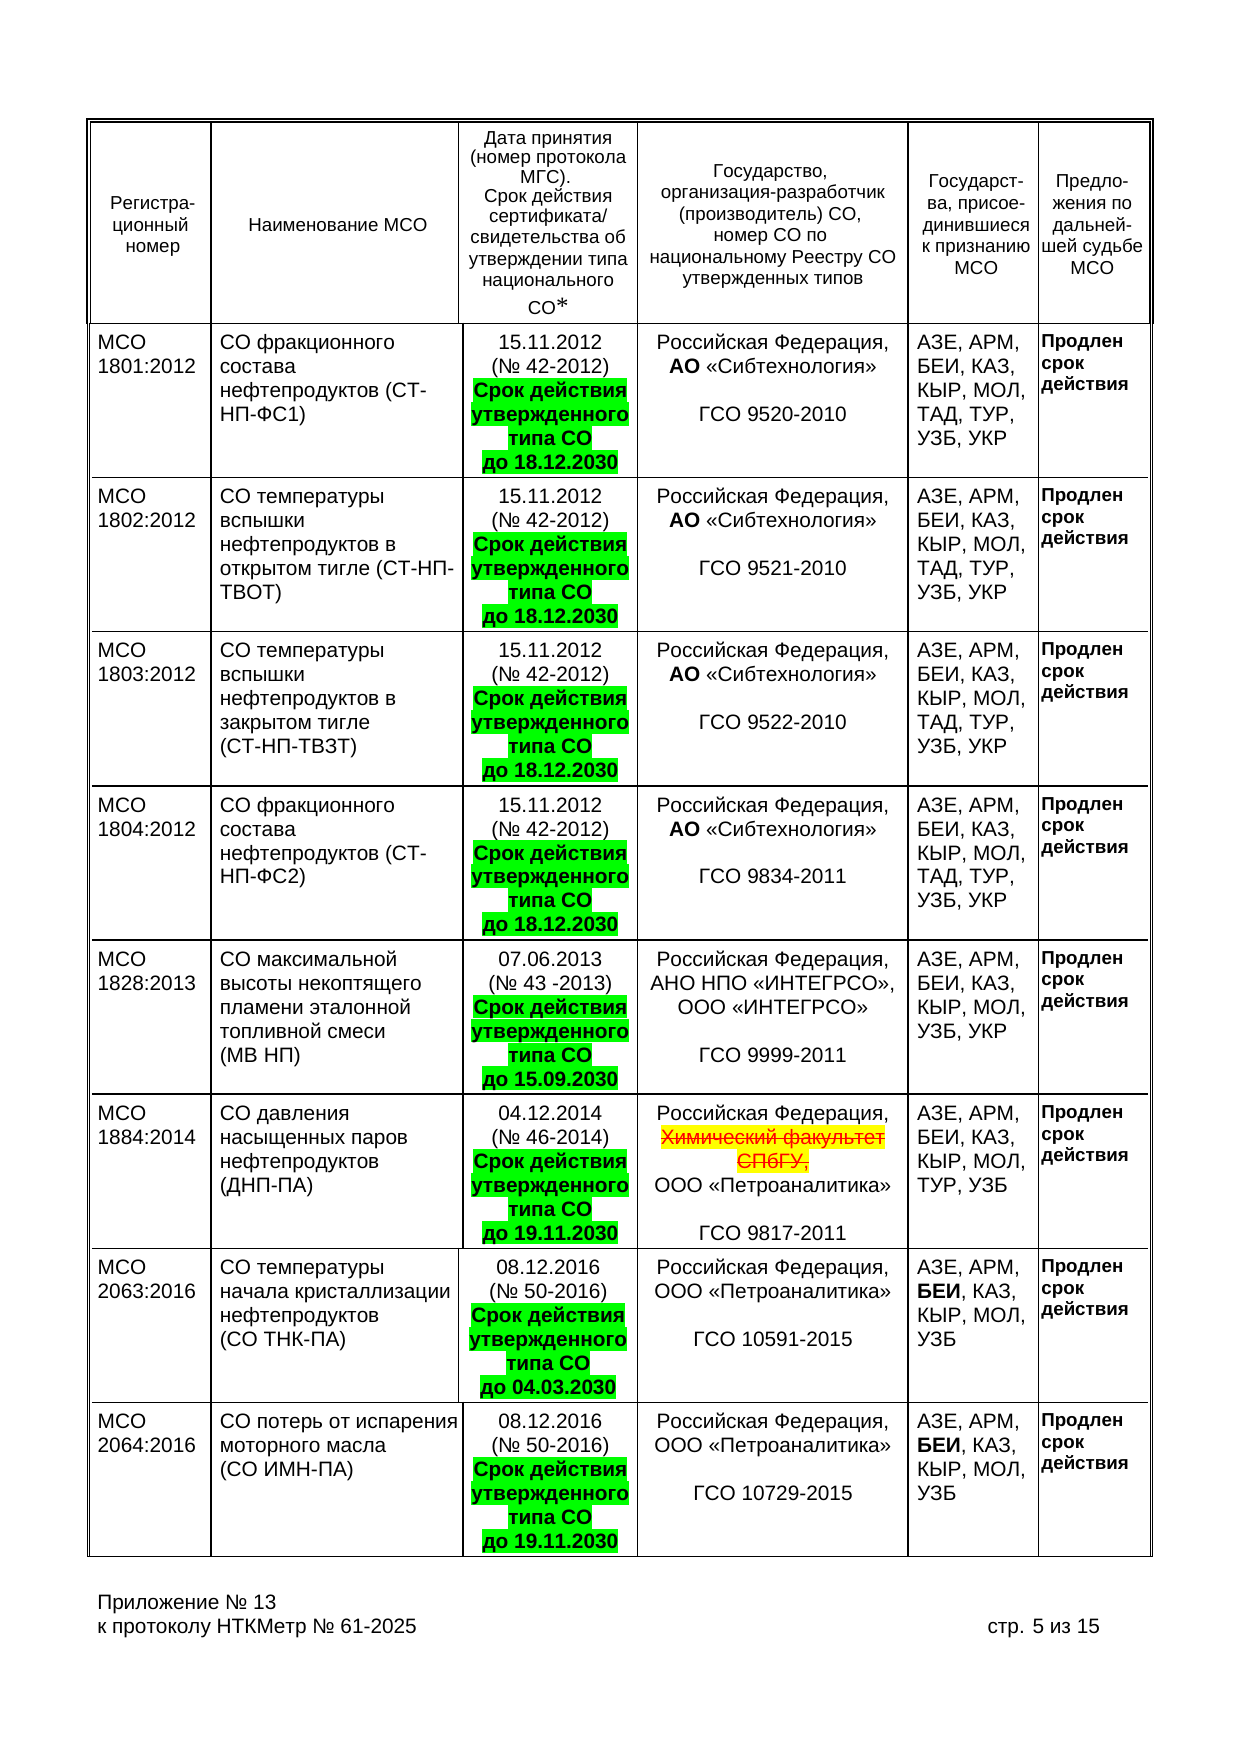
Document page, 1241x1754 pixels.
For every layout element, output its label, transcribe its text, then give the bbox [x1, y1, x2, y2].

table_cell Российская Федерация, ООО «Петроаналитика» ГСО 10591-2015 [638, 1249, 907, 1402]
table_cell Продлен срок действия [1039, 324, 1150, 477]
table_cell 15.11.2012 (№ 42-2012) Срок действия утвержденного типа СО до 18.12.2030 [464, 787, 637, 939]
table_cell СО температуры начала кристаллизации нефтепродуктов (СО ТНК-ПА) [212, 1249, 458, 1402]
table_cell АЗЕ, АРМ, БЕИ, КАЗ, КЫР, МОЛ, УЗБ, УКР [909, 941, 1038, 1093]
table_cell 04.12.2014 (№ 46-2014) Срок действия утвержденного типа СО до 19.11.2030 [464, 1095, 637, 1247]
table_cell Продлен срок действия [1039, 1248, 1150, 1402]
table_cell СО температуры вспышки нефтепродуктов в закрытом тигле (СТ-НП-ТВЗТ) [212, 632, 462, 785]
table_header Государство, организация-разработчик (производитель) СО, номер СО по национальному Реестру СО утвержденных типов [638, 123, 907, 322]
table_header Наименование МСО [212, 123, 458, 322]
table_cell Российская Федерация, ООО «Петроаналитика» ГСО 10729-2015 [638, 1403, 907, 1556]
table_cell 08.12.2016 (№ 50-2016) Срок действия утвержденного типа СО до 19.11.2030 [464, 1403, 637, 1556]
table_cell Продлен срок действия [1039, 1093, 1150, 1247]
table_cell МСО 2064:2016 [90, 1402, 210, 1556]
table_cell АЗЕ, АРМ, БЕИ, КАЗ, КЫР, МОЛ, ТАД, ТУР, УЗБ, УКР [909, 324, 1038, 477]
table_cell МСО 1801:2012 [90, 324, 210, 477]
table_cell АЗЕ, АРМ, БЕИ, КАЗ, КЫР, МОЛ, УЗБ [909, 1249, 1038, 1402]
table_cell СО фракционного состава нефтепродуктов (СТ-НП-ФС2) [212, 787, 462, 939]
table_cell МСО 1884:2014 [90, 1093, 210, 1247]
table_cell Продлен срок действия [1039, 785, 1150, 939]
table_cell СО потерь от испарения моторного масла (СО ИМН-ПА) [212, 1403, 462, 1556]
table_cell Продлен срок действия [1039, 631, 1150, 785]
table_header Предло-жения по дальней- шей судьбе МСО [1039, 123, 1149, 322]
table_header Дата принятия (номер протокола МГС). Срок действия сертификата/ свидетельства об утверждении типа национального СО* [459, 123, 637, 322]
table_cell МСО 1803:2012 [90, 631, 210, 785]
table_cell АЗЕ, АРМ, БЕИ, КАЗ, КЫР, МОЛ, ТАД, ТУР, УЗБ, УКР [909, 478, 1038, 631]
table_cell 15.11.2012 (№ 42-2012) Срок действия утвержденного типа СО до 18.12.2030 [464, 324, 637, 477]
table_cell 15.11.2012 (№ 42-2012) Срок действия утвержденного типа СО до 18.12.2030 [464, 478, 637, 631]
table_cell 07.06.2013 (№ 43 -2013) Срок действия утвержденного типа СО до 15.09.2030 [464, 941, 637, 1093]
table_cell АЗЕ, АРМ, БЕИ, КАЗ, КЫР, МОЛ, ТАД, ТУР, УЗБ, УКР [909, 787, 1038, 939]
table_cell МСО 1802:2012 [90, 477, 210, 631]
table_cell МСО 2063:2016 [90, 1248, 210, 1402]
table_cell СО фракционного состава нефтепродуктов (СТ-НП-ФС1) [212, 324, 462, 477]
table_cell СО температуры вспышки нефтепродуктов в открытом тигле (СТ-НП-ТВОТ) [212, 478, 462, 631]
table_cell Российская Федерация, АО «Сибтехнология» ГСО 9521-2010 [638, 478, 907, 631]
table_cell Продлен срок действия [1039, 939, 1150, 1093]
table_cell МСО 1804:2012 [90, 785, 210, 939]
table_cell МСО 1828:2013 [90, 939, 210, 1093]
table_header Регистра-ционный номер [91, 123, 210, 322]
table_cell Продлен срок действия [1039, 1402, 1150, 1556]
table_cell АЗЕ, АРМ, БЕИ, КАЗ, КЫР, МОЛ, ТАД, ТУР, УЗБ, УКР [909, 632, 1038, 785]
table_cell Российская Федерация, АО «Сибтехнология» ГСО 9522-2010 [638, 632, 907, 785]
table_cell СО давления насыщенных паров нефтепродуктов (ДНП-ПА) [212, 1095, 462, 1247]
table_cell Российская Федерация, АО «Сибтехнология» ГСО 9520-2010 [638, 324, 907, 477]
table_cell 08.12.2016 (№ 50-2016) Срок действия утвержденного типа СО до 04.03.2030 [459, 1249, 637, 1402]
table_cell Российская Федерация, АНО НПО «ИНТЕГРСО», ООО «ИНТЕГРСО» ГСО 9999-2011 [638, 941, 907, 1093]
table_cell АЗЕ, АРМ, БЕИ, КАЗ, КЫР, МОЛ, УЗБ [909, 1403, 1038, 1556]
table_cell Российская Федерация, АО «Сибтехнология» ГСО 9834-2011 [638, 787, 907, 939]
table_cell 15.11.2012 (№ 42-2012) Срок действия утвержденного типа СО до 18.12.2030 [464, 632, 637, 785]
table_cell АЗЕ, АРМ, БЕИ, КАЗ, КЫР, МОЛ, ТУР, УЗБ [909, 1095, 1038, 1247]
table_header Государст-ва, присое-динившиеся к признанию МСО [909, 123, 1038, 322]
table_cell Продлен срок действия [1039, 477, 1150, 631]
table_cell Российская Федерация, Химический факультет СПбГУ, ООО «Петроаналитика» ГСО 9817-2011 [638, 1095, 907, 1247]
table_cell СО максимальной высоты некоптящего пламени эталонной топливной смеси (МВ НП) [212, 941, 462, 1093]
